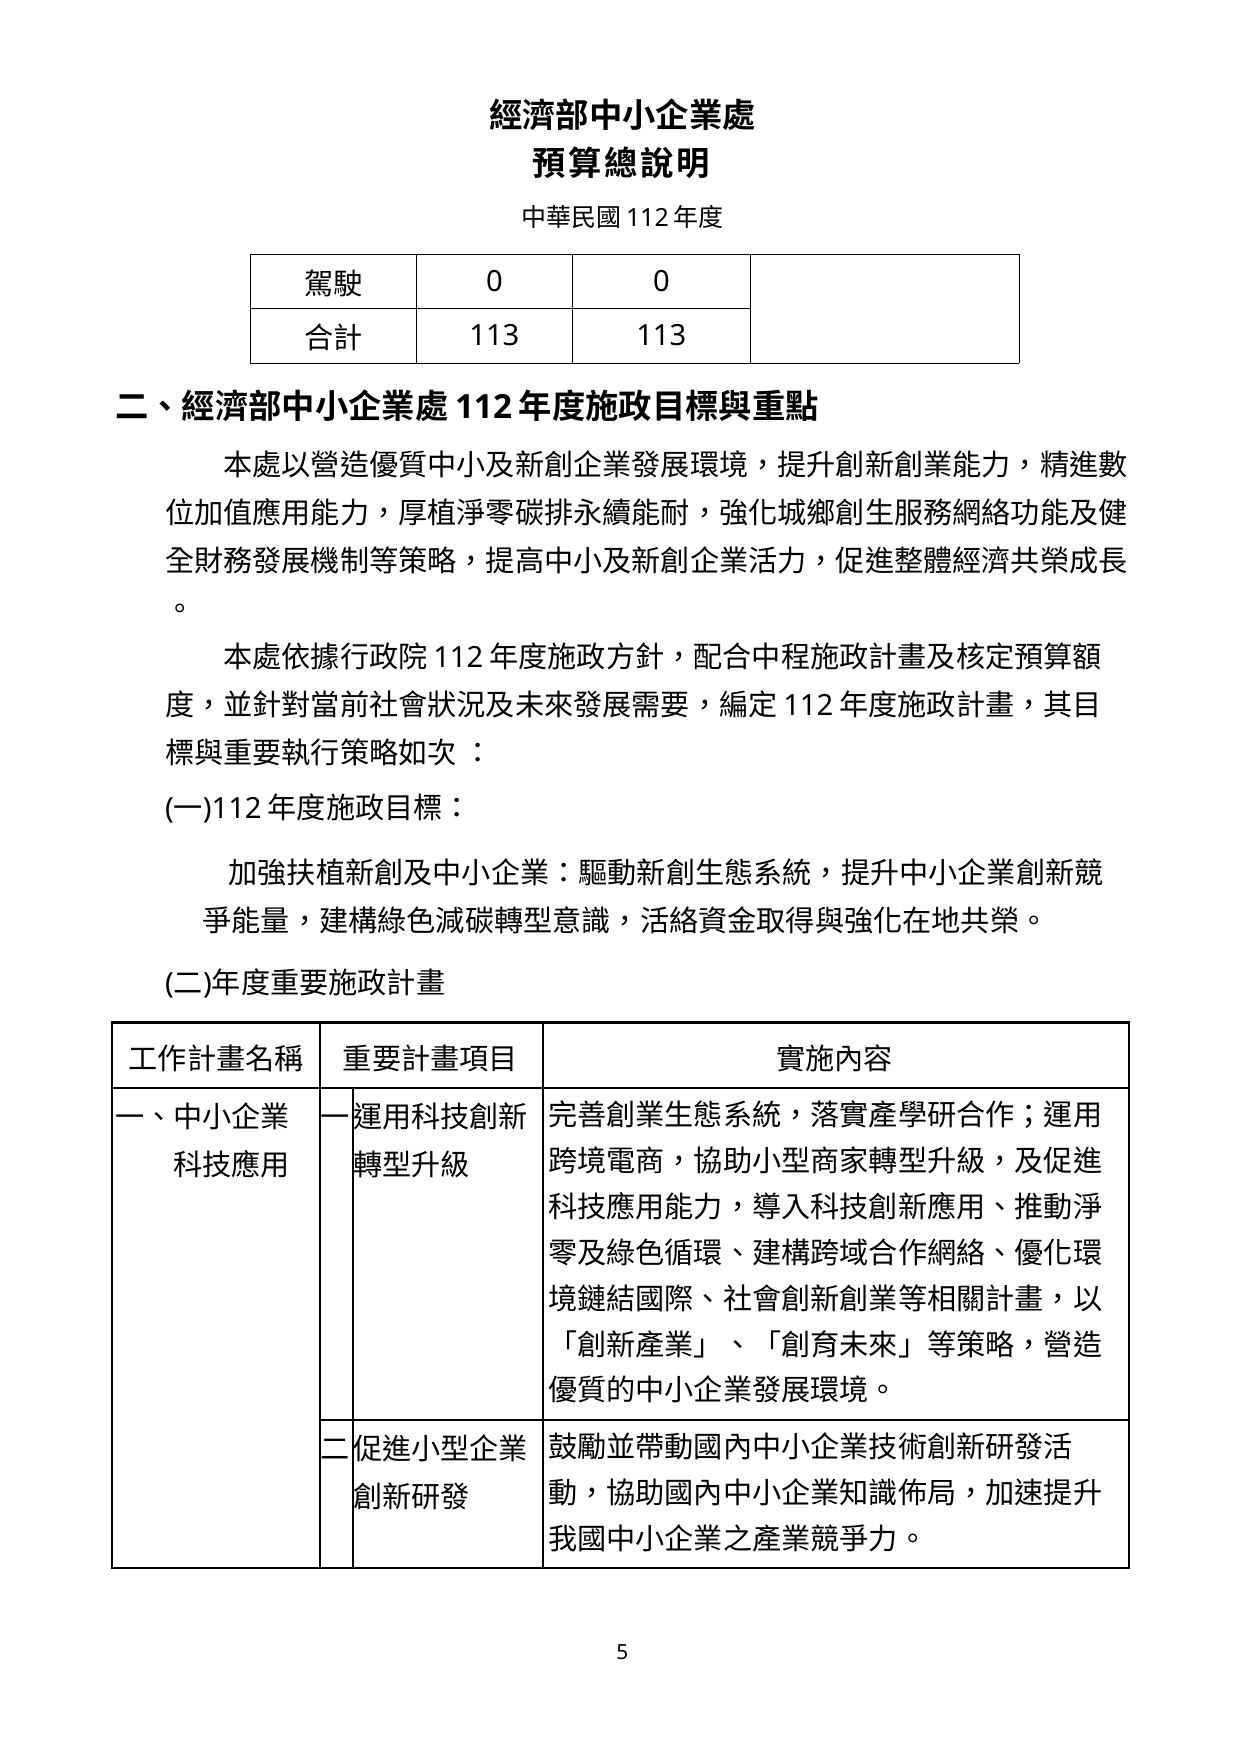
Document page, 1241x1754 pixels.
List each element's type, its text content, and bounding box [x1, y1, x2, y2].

table_cell 合計 [251, 309, 416, 363]
text 本處以營造優質中小及新創企業發展環境，提升創新創業能力，精進數位加值應用能力，厚植淨零碳排永續能耐，強化城鄉創生服務網絡功能及健全財務發展機制等策略，提高中小及新創企業活力，促進整體經濟共榮成長 。 [165, 437, 1129, 629]
table_cell 駕駛 [251, 255, 416, 308]
text (二)年度重要施政計畫 [165, 947, 1129, 1005]
text 加強扶植新創及中小企業：驅動新創生態系統，提升中小企業創新競爭能量，建構綠色減碳轉型意識，活絡資金取得與強化在地共榮。 [202, 845, 1129, 941]
table_cell 113 [573, 309, 750, 363]
table_cell 一、中小企業科技應用 [113, 1089, 319, 1567]
table_cell 完善創業生態系統，落實產學研合作；運用跨境電商，協助小型商家轉型升級，及促進科技應用能力，導入科技創新應用、推動淨零及綠色循環、建構跨域合作網絡、優化環境鏈結國際、社會創新創業等相關計畫，以「創新產業」、「創育未來」等策略，營造優質的中小企業發展環境。 [544, 1089, 1128, 1419]
table_header 工作計畫名稱 [113, 1024, 319, 1087]
table_cell 0 [417, 255, 572, 308]
table_cell 113 [417, 309, 572, 363]
table_cell 二 [321, 1421, 352, 1567]
table_header 重要計畫項目 [321, 1024, 542, 1087]
table_cell 0 [573, 255, 750, 308]
text 本處依據行政院112年度施政方針，配合中程施政計畫及核定預算額度，並針對當前社會狀況及未來發展需要，編定112年度施政計畫，其目標與重要執行策略如次 ： [165, 629, 1129, 773]
table_cell 鼓勵並帶動國內中小企業技術創新研發活動，協助國內中小企業知識佈局，加速提升我國中小企業之產業競爭力。 [544, 1421, 1128, 1567]
table_cell 一 [321, 1089, 352, 1419]
table_cell 運用科技創新轉型升級 [354, 1089, 542, 1419]
text 二、經濟部中小企業處112年度施政目標與重點 [115, 379, 1129, 428]
table_header 實施內容 [544, 1024, 1128, 1087]
table_cell 促進小型企業創新研發 [354, 1421, 542, 1567]
text (一)112年度施政目標： [165, 779, 1129, 829]
